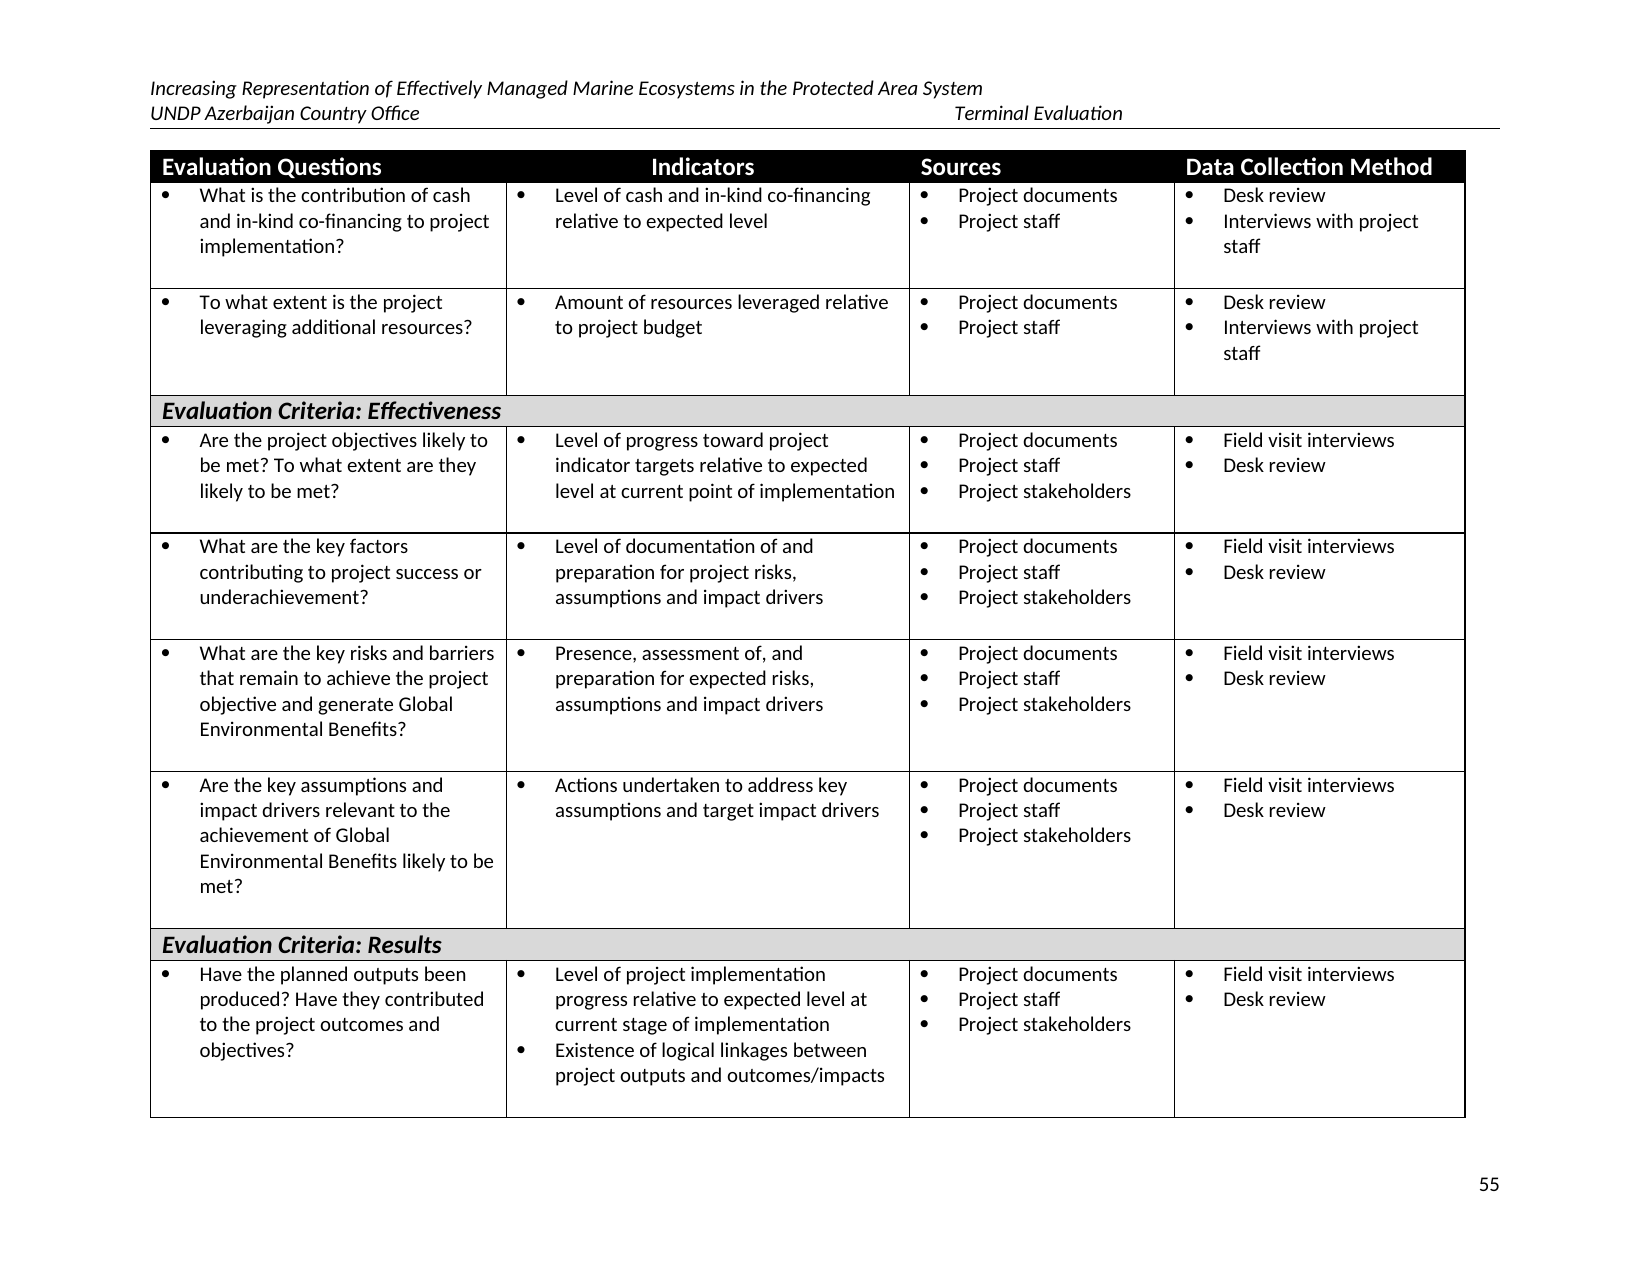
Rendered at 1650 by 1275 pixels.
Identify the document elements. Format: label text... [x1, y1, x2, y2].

table_cell Field visit interviews Desk review [1175, 534, 1464, 639]
table_cell Level of documentation of and preparation for project risks, assumptions and impact drivers [507, 534, 909, 639]
table_cell Field visit interviews Desk review [1175, 772, 1464, 928]
table_cell Project documents Project staff [910, 289, 1174, 394]
table_header Indicators [640, 151, 909, 182]
table_cell Evaluation Criteria: Results [151, 929, 1464, 960]
table_cell What is the contribution of cash and in-kind co-financing to project implementation? [151, 183, 506, 288]
table_cell Presence, assessment of, and preparation for expected risks, assumptions and impact drivers [507, 640, 909, 771]
table_cell To what extent is the project leveraging additional resources? [151, 289, 506, 394]
table_cell Project documents Project staff Project stakeholders [910, 427, 1174, 532]
table_cell Actions undertaken to address key assumptions and target impact drivers [507, 772, 909, 928]
table_cell Project documents Project staff Project stakeholders [910, 640, 1174, 771]
table_cell Desk review Interviews with project staff [1175, 289, 1464, 394]
table_cell Project documents Project staff Project stakeholders [910, 772, 1174, 928]
table_cell Are the key assumptions and impact drivers relevant to the achievement of Global Environmental Benefits likely to be met? [151, 772, 506, 928]
table_cell Level of cash and in-kind co-financing relative to expected level [507, 183, 909, 288]
table_cell Level of progress toward project indicator targets relative to expected level at current point of implementation [507, 427, 909, 532]
table_cell Evaluation Criteria: Effectiveness [151, 396, 1464, 426]
table_cell Project documents Project staff [910, 183, 1174, 288]
table_header Evaluation Questions [151, 151, 639, 182]
table_cell Project documents Project staff Project stakeholders [910, 534, 1174, 639]
table_cell Field visit interviews Desk review [1175, 427, 1464, 532]
table_cell Are the project objectives likely to be met? To what extent are they likely to be met? [151, 427, 506, 532]
table_header Data Collection Method [1175, 151, 1464, 182]
table_cell Field visit interviews Desk review [1175, 961, 1464, 1117]
table_cell What are the key risks and barriers that remain to achieve the project objective and generate Global Environmental Benefits? [151, 640, 506, 771]
table_cell What are the key factors contributing to project success or underachievement? [151, 534, 506, 639]
table_cell Level of project implementation progress relative to expected level at current stage of implementation Existence of logical linkages between project outputs and outcomes/impacts [507, 961, 909, 1117]
table_cell Have the planned outputs been produced? Have they contributed to the project outcomes and objectives? [151, 961, 506, 1117]
table_cell Amount of resources leveraged relative to project budget [507, 289, 909, 394]
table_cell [1175, 183, 1464, 288]
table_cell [910, 961, 1174, 1117]
table_cell Field visit interviews Desk review [1175, 640, 1464, 771]
table_header Sources [910, 151, 1174, 182]
